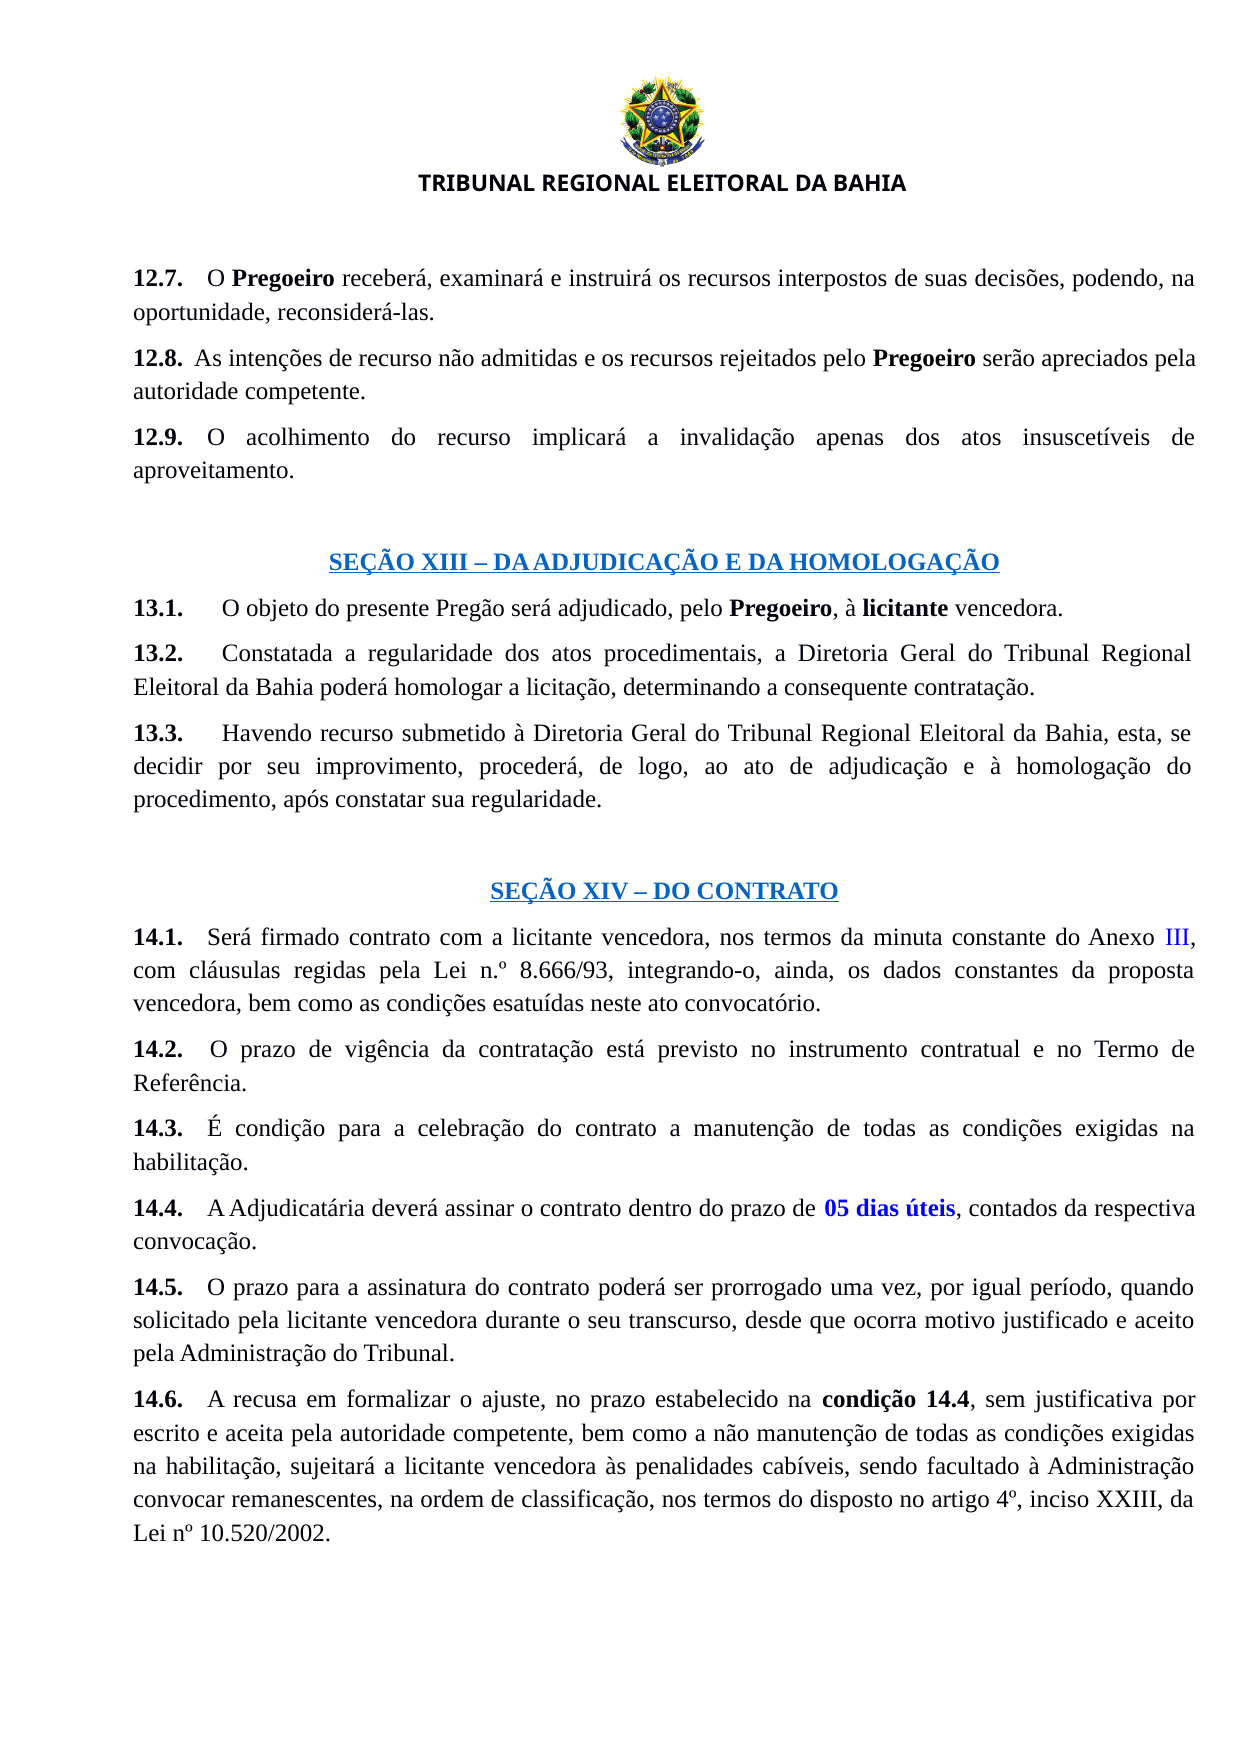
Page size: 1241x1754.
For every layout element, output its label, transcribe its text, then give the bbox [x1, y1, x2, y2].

text 13.3. Havendo recurso submetido à Diretoria Geral do Tribunal Regional Eleitoral da Bahia, esta, se decidir por seu improvimento, procederá, de logo, ao ato de adjudicação e à homologação do procedimento, após constatar sua regularidade. [133, 714, 1193, 814]
text 12.8. As intenções de recurso não admitidas e os recursos rejeitados pelo Pregoeiro serão apreciados pela autoridade competente. [133, 339, 1196, 406]
text 14.3. É condição para a celebração do contrato a manutenção de todas as condições exigidas na habilitação. [133, 1110, 1196, 1177]
text 14.1. Será firmado contrato com a licitante vencedora, nos termos da minuta constante do Anexo III, com cláusulas regidas pela Lei n.º 8.666/93, integrando-o, ainda, os dados constantes da proposta vencedora, bem como as condições esatuídas neste ato convocatório. [133, 918, 1196, 1018]
text 14.2. O prazo de vigência da contratação está previsto no instrumento contratual e no Termo de Referência. [133, 1031, 1196, 1098]
text 13.1. O objeto do presente Pregão será adjudicado, pelo Pregoeiro, à licitante vencedora. [133, 589, 1193, 623]
text 14.5. O prazo para a assinatura do contrato poderá ser prorrogado uma vez, por igual período, quando solicitado pela licitante vencedora durante o seu transcurso, desde que ocorra motivo justificado e aceito pela Administração do Tribunal. [133, 1268, 1196, 1368]
text SEÇÃO XIII – DA ADJUDICAÇÃO E DA HOMOLOGAÇÃO [133, 543, 1196, 577]
text 12.9. O acolhimento do recurso implicará a invalidação apenas dos atos insuscetíveis de aproveitamento. [133, 418, 1196, 485]
text 14.6. A recusa em formalizar o ajuste, no prazo estabelecido na condição 14.4, sem justificativa por escrito e aceita pela autoridade competente, bem como a não manutenção de todas as condições exigidas na habilitação, sujeitará a licitante vencedora às penalidades cabíveis, sendo facultado à Administração convocar remanescentes, na ordem de classificação, nos termos do disposto no artigo 4º, inciso XXIII, da Lei nº 10.520/2002. [133, 1381, 1196, 1548]
text 12.7. O Pregoeiro receberá, examinará e instruirá os recursos interpostos de suas decisões, podendo, na oportunidade, reconsiderá-las. [133, 260, 1196, 327]
text 13.2. Constatada a regularidade dos atos procedimentais, a Diretoria Geral do Tribunal Regional Eleitoral da Bahia poderá homologar a licitação, determinando a consequente contratação. [133, 635, 1193, 702]
text 14.4. A Adjudicatária deverá assinar o contrato dentro do prazo de 05 dias úteis, contados da respectiva convocação. [133, 1189, 1196, 1256]
text SEÇÃO XIV – DO CONTRATO [133, 873, 1196, 906]
